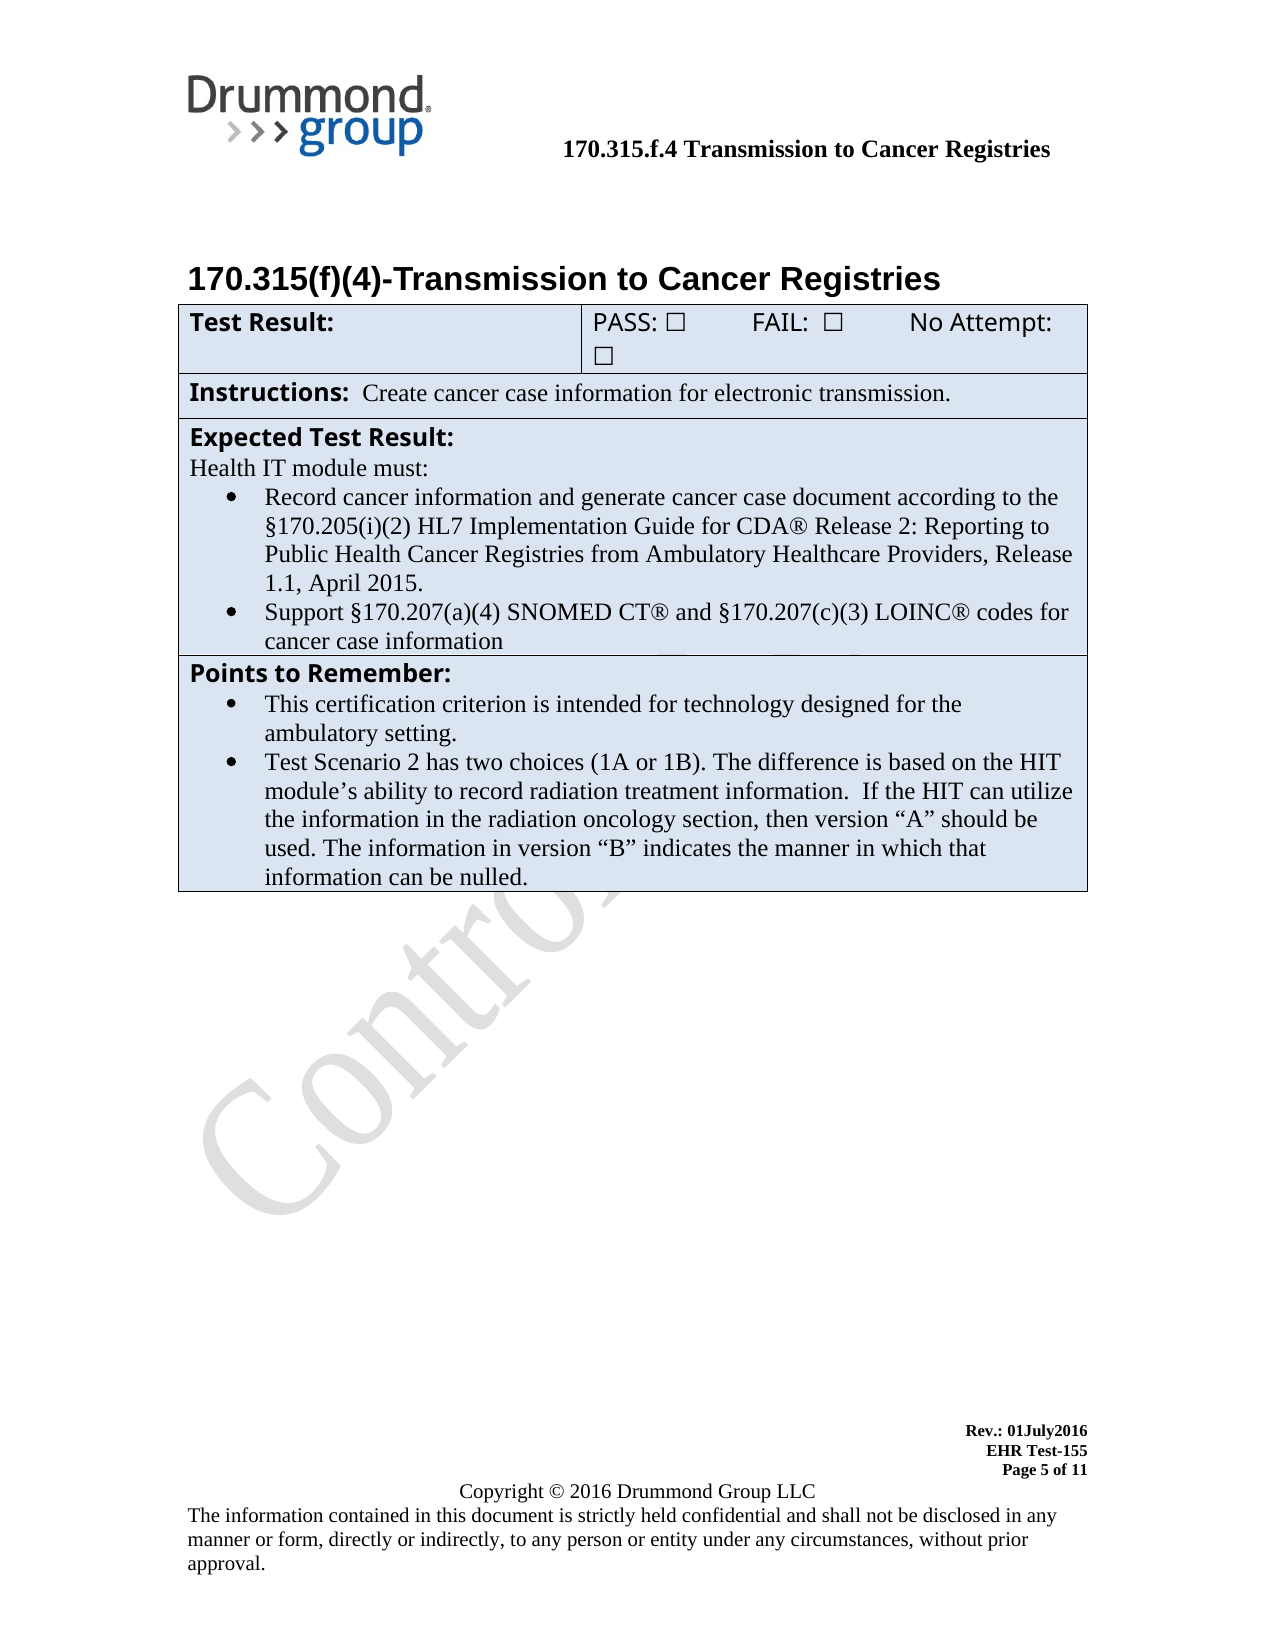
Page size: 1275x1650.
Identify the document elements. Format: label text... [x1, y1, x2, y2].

table_cell Expected Test Result: Health IT module must: Record cancer information and generate cancer case document according to the §170.205(i)(2) HL7 Implementation Guide for CDA® Release 2: Reporting to Public Health Cancer Registries from Ambulatory Healthcare Providers, Release 1.1, April 2015. Support §170.207(a)(4) SNOMED CT® and §170.207(c)(3) LOINC® codes for cancer case information [179, 419, 1087, 654]
table_cell Points to Remember: This certification criterion is intended for technology designed for the ambulatory setting. Test Scenario 2 has two choices (1A or 1B). The difference is based on the HIT module’s ability to record radiation treatment information. If the HIT can utilize the information in the radiation oncology section, then version “A” should be used. The information in version “B” indicates the manner in which that information can be nulled. [179, 656, 1087, 891]
table_cell Instructions: Create cancer case information for electronic transmission. [179, 374, 1087, 418]
table_header PASS: FAIL: No Attempt: [582, 305, 1087, 373]
table_header Test Result: [179, 305, 581, 373]
subtitle 170.315(f)(4)-Transmission to Cancer Registries [187, 259, 1087, 298]
picture [187, 75, 433, 157]
